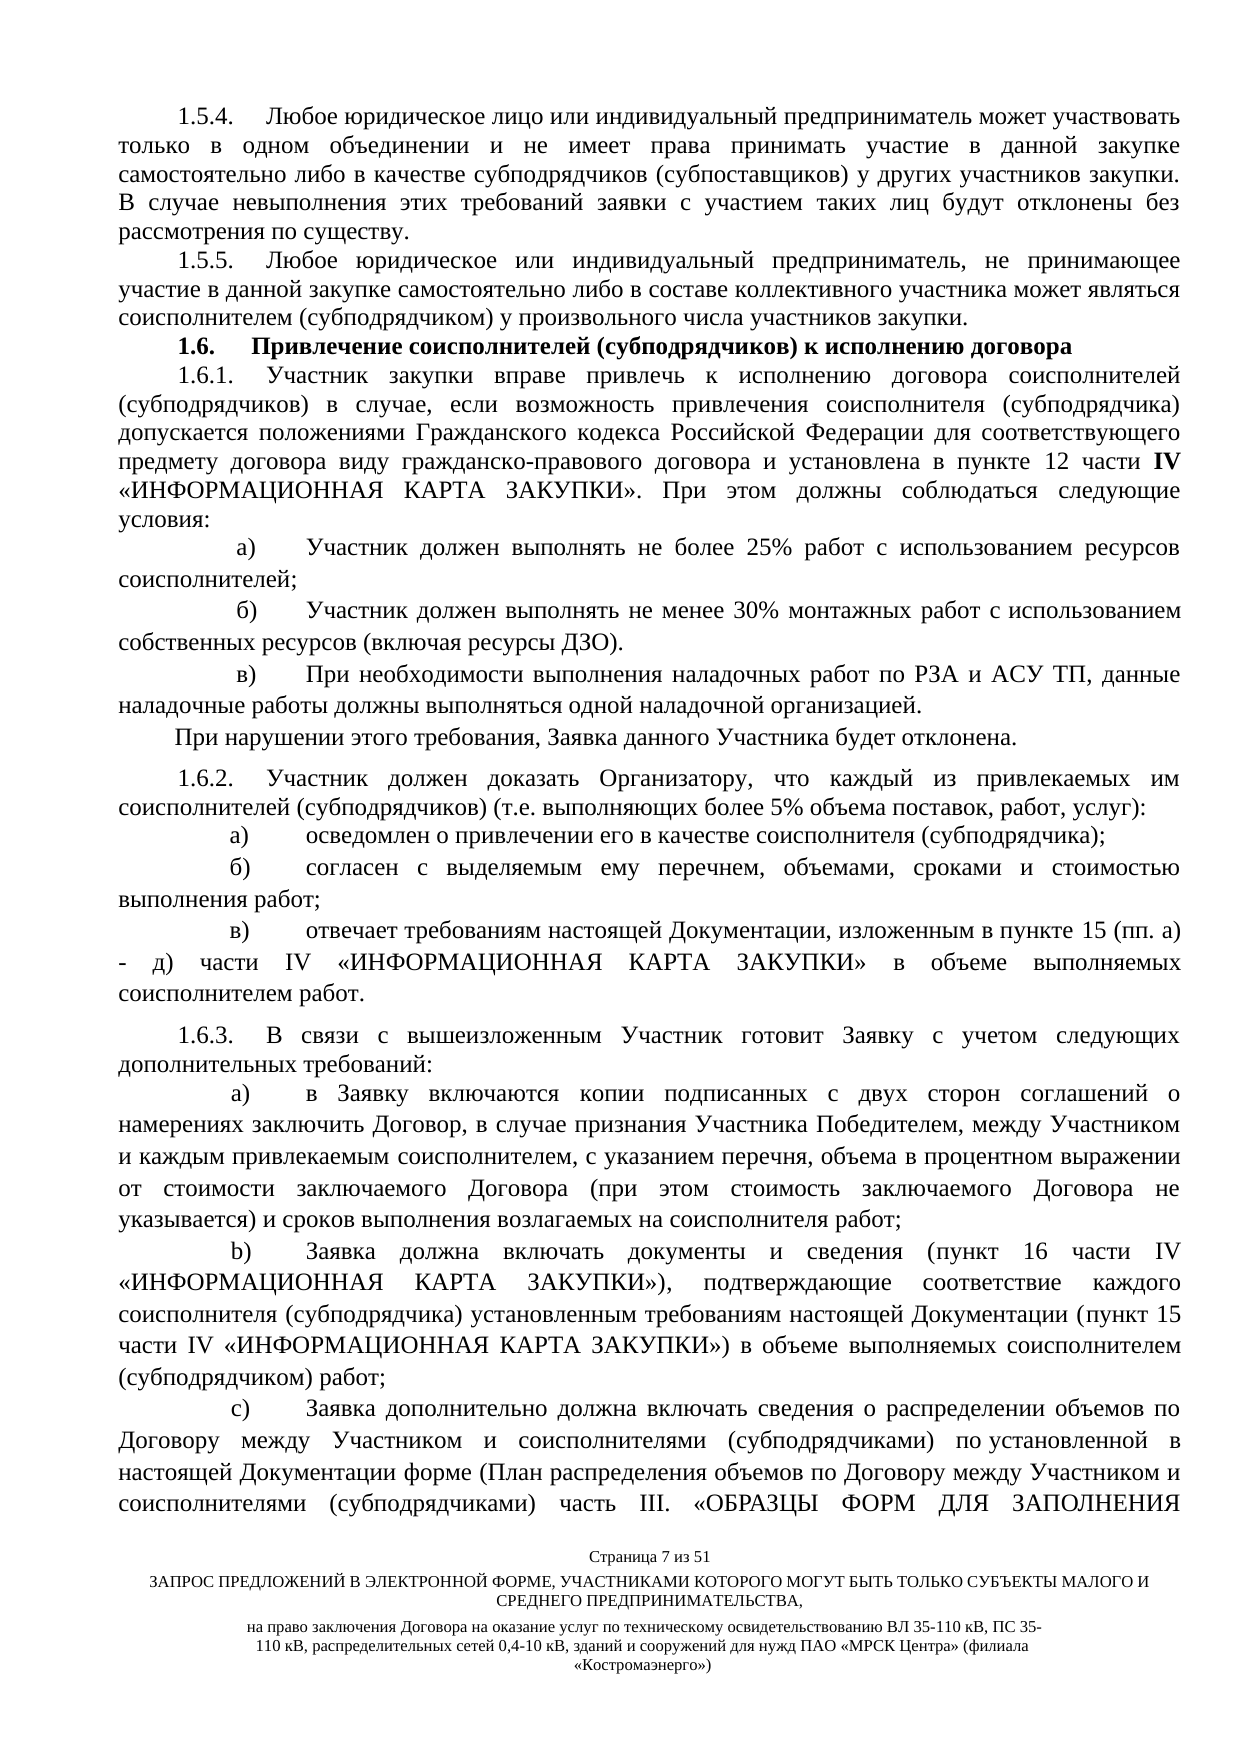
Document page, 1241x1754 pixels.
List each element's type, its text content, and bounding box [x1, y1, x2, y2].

subtitle Участник должен доказать Организатору, что каждый из привлекаемых им соисполнителей (субподрядчиков) (т.е. выполняющих более 5% объема поставок, работ, услуг): [118, 763, 1181, 821]
list в Заявку включаются копии подписанных с двух сторон соглашений о намерениях заключить Договор, в случае признания Участника Победителем, между Участником и каждым привлекаемым соисполнителем, с указанием перечня, объема в процентном выражении от стоимости заключаемого Договора (при этом стоимость заключаемого Договора не указывается) и сроков выполнения возлагаемых на соисполнителя работ; [118, 1078, 1181, 1233]
list Заявка должна включать документы и сведения (пункт 16 части IV «ИНФОРМАЦИОННАЯ КАРТА ЗАКУПКИ»), подтверждающие соответствие каждого соисполнителя (субподрядчика) установленным требованиям настоящей Документации (пункт 15 части IV «ИНФОРМАЦИОННАЯ КАРТА ЗАКУПКИ») в объеме выполняемых соисполнителем (субподрядчиком) работ; [118, 1236, 1181, 1391]
text При нарушении этого требования, Заявка данного Участника будет отклонена. [174, 722, 1181, 751]
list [118, 1393, 1181, 1517]
list Участник должен выполнять не более 25% работ c использованием ресурсов соисполнителей; [118, 532, 1181, 593]
subtitle Участник закупки вправе привлечь к исполнению договора соисполнителей (субподрядчиков) в случае, если возможность привлечения соисполнителя (субподрядчика) допускается положениями Гражданского кодекса Российской Федерации для соответствующего предмету договора виду гражданско-правового договора и установлена в пункте 12 части IV «ИНФОРМАЦИОННАЯ КАРТА ЗАКУПКИ». При этом должны соблюдаться следующие условия: [118, 360, 1181, 532]
subtitle Любое юридическое или индивидуальный предприниматель, не принимающее участие в данной закупке самостоятельно либо в составе коллективного участника может являться соисполнителем (субподрядчиком) у произвольного числа участников закупки. [118, 245, 1181, 331]
subtitle Любое юридическое лицо или индивидуальный предприниматель может участвовать только в одном объединении и не имеет права принимать участие в данной закупке самостоятельно либо в качестве субподрядчиков (субпоставщиков) у других участников закупки. В случае невыполнения этих требований заявки с участием таких лиц будут отклонены без рассмотрения по существу. [118, 101, 1181, 245]
list осведомлен о привлечении его в качестве соисполнителя (субподрядчика); [118, 821, 1181, 849]
subtitle В связи с вышеизложенным Участник готовит Заявку с учетом следующих дополнительных требований: [118, 1020, 1181, 1078]
list согласен с выделяемым ему перечнем, объемами, сроками и стоимостью выполнения работ; [118, 852, 1181, 912]
list При необходимости выполнения наладочных работ по РЗА и АСУ ТП, данные наладочные работы должны выполняться одной наладочной организацией. [118, 659, 1181, 719]
list отвечает требованиям настоящей Документации, изложенным в пункте 15 (пп. а) - д) части IV «ИНФОРМАЦИОННАЯ КАРТА ЗАКУПКИ» в объеме выполняемых соисполнителем работ. [118, 915, 1181, 1007]
list Участник должен выполнять не менее 30% монтажных работ c использованием собственных ресурсов (включая ресурсы ДЗО). [118, 596, 1181, 656]
subtitle Привлечение соисполнителей (субподрядчиков) к исполнению договора [118, 331, 1181, 360]
